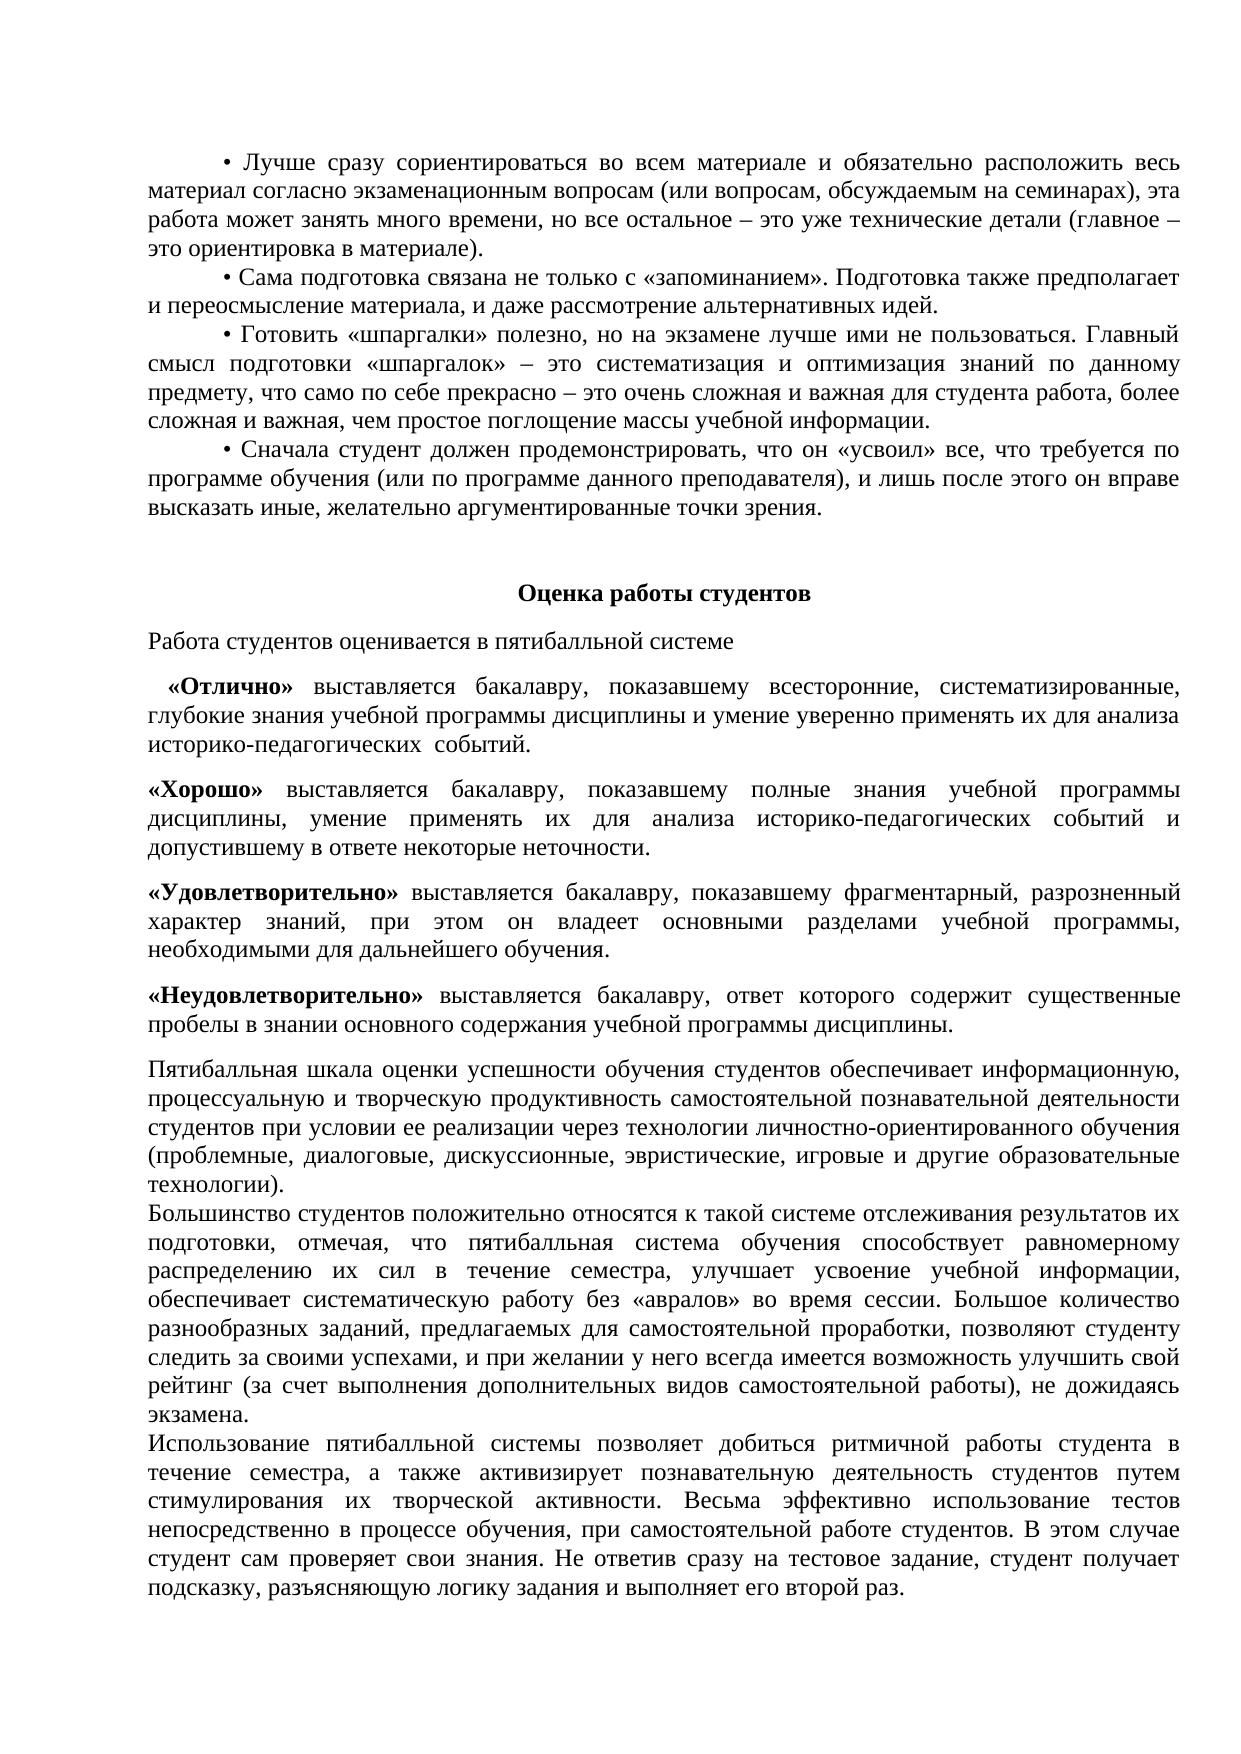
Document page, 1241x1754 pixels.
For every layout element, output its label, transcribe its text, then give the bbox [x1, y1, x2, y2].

text Работа студентов оценивается в пятибалльной системе [148, 626, 1181, 654]
text • Сначала студент должен продемонстрировать, что он «усвоил» все, что требуется по программе обучения (или по программе данного преподавателя), и лишь после этого он вправе высказать иные, желательно аргументированные точки зрения. [148, 434, 1181, 521]
text • Готовить «шпаргалки» полезно, но на экзамене лучше ими не пользоваться. Главный смысл подготовки «шпаргалок» – это систематизация и оптимизация знаний по данному предмету, что само по себе прекрасно – это очень сложная и важная для студента работа, более сложная и важная, чем простое поглощение массы учебной информации. [148, 319, 1181, 434]
text «Неудовлетворительно» выставляется бакалавру, ответ которого содержит существенные пробелы в знании основного содержания учебной программы дисциплины. [148, 980, 1181, 1037]
text Пятибалльная шкала оценки успешности обучения студентов обеспечивает информационную, процессуальную и творческую продуктивность самостоятельной познавательной деятельности студентов при условии ее реализации через технологии личностно-ориентированного обучения (проблемные, диалоговые, дискуссионные, эвристические, игровые и другие образовательные технологии). [148, 1054, 1181, 1198]
text • Сама подготовка связана не только с «запоминанием». Подготовка также предполагает и переосмысление материала, и даже рассмотрение альтернативных идей. [148, 262, 1181, 319]
text «Отлично» выставляется бакалавру, показавшему всесторонние, систематизированные, глубокие знания учебной программы дисциплины и умение уверенно применять их для анализа историко-педагогических событий. [148, 671, 1181, 757]
text Большинство студентов положительно относятся к такой системе отслеживания результатов их подготовки, отмечая, что пятибалльная система обучения способствует равномерному распределению их сил в течение семестра, улучшает усвоение учебной информации, обеспечивает систематическую работу без «авралов» во время сессии. Большое количество разнообразных заданий, предлагаемых для самостоятельной проработки, позволяют студенту следить за своими успехами, и при желании у него всегда имеется возможность улучшить свой рейтинг (за счет выполнения дополнительных видов самостоятельной работы), не дожидаясь экзамена. [148, 1198, 1181, 1428]
text Оценка работы студентов [148, 578, 1181, 607]
text «Хорошо» выставляется бакалавру, показавшему полные знания учебной программы дисциплины, умение применять их для анализа историко-педагогических событий и допустившему в ответе некоторые неточности. [148, 774, 1181, 860]
text «Удовлетворительно» выставляется бакалавру, показавшему фрагментарный, разрозненный характер знаний, при этом он владеет основными разделами учебной программы, необходимыми для дальнейшего обучения. [148, 877, 1181, 963]
text Использование пятибалльной системы позволяет добиться ритмичной работы студента в течение семестра, а также активизирует познавательную деятельность студентов путем стимулирования их творческой активности. Весьма эффективно использование тестов непосредственно в процессе обучения, при самостоятельной работе студентов. В этом случае студент сам проверяет свои знания. Не ответив сразу на тестовое задание, студент получает подсказку, разъясняющую логику задания и выполняет его второй раз. [148, 1428, 1181, 1600]
text • Лучше сразу сориентироваться во всем материале и обязательно расположить весь материал согласно экзаменационным вопросам (или вопросам, обсуждаемым на семинарах), эта работа может занять много времени, но все остальное – это уже технические детали (главное – это ориентировка в материале). [148, 147, 1181, 262]
